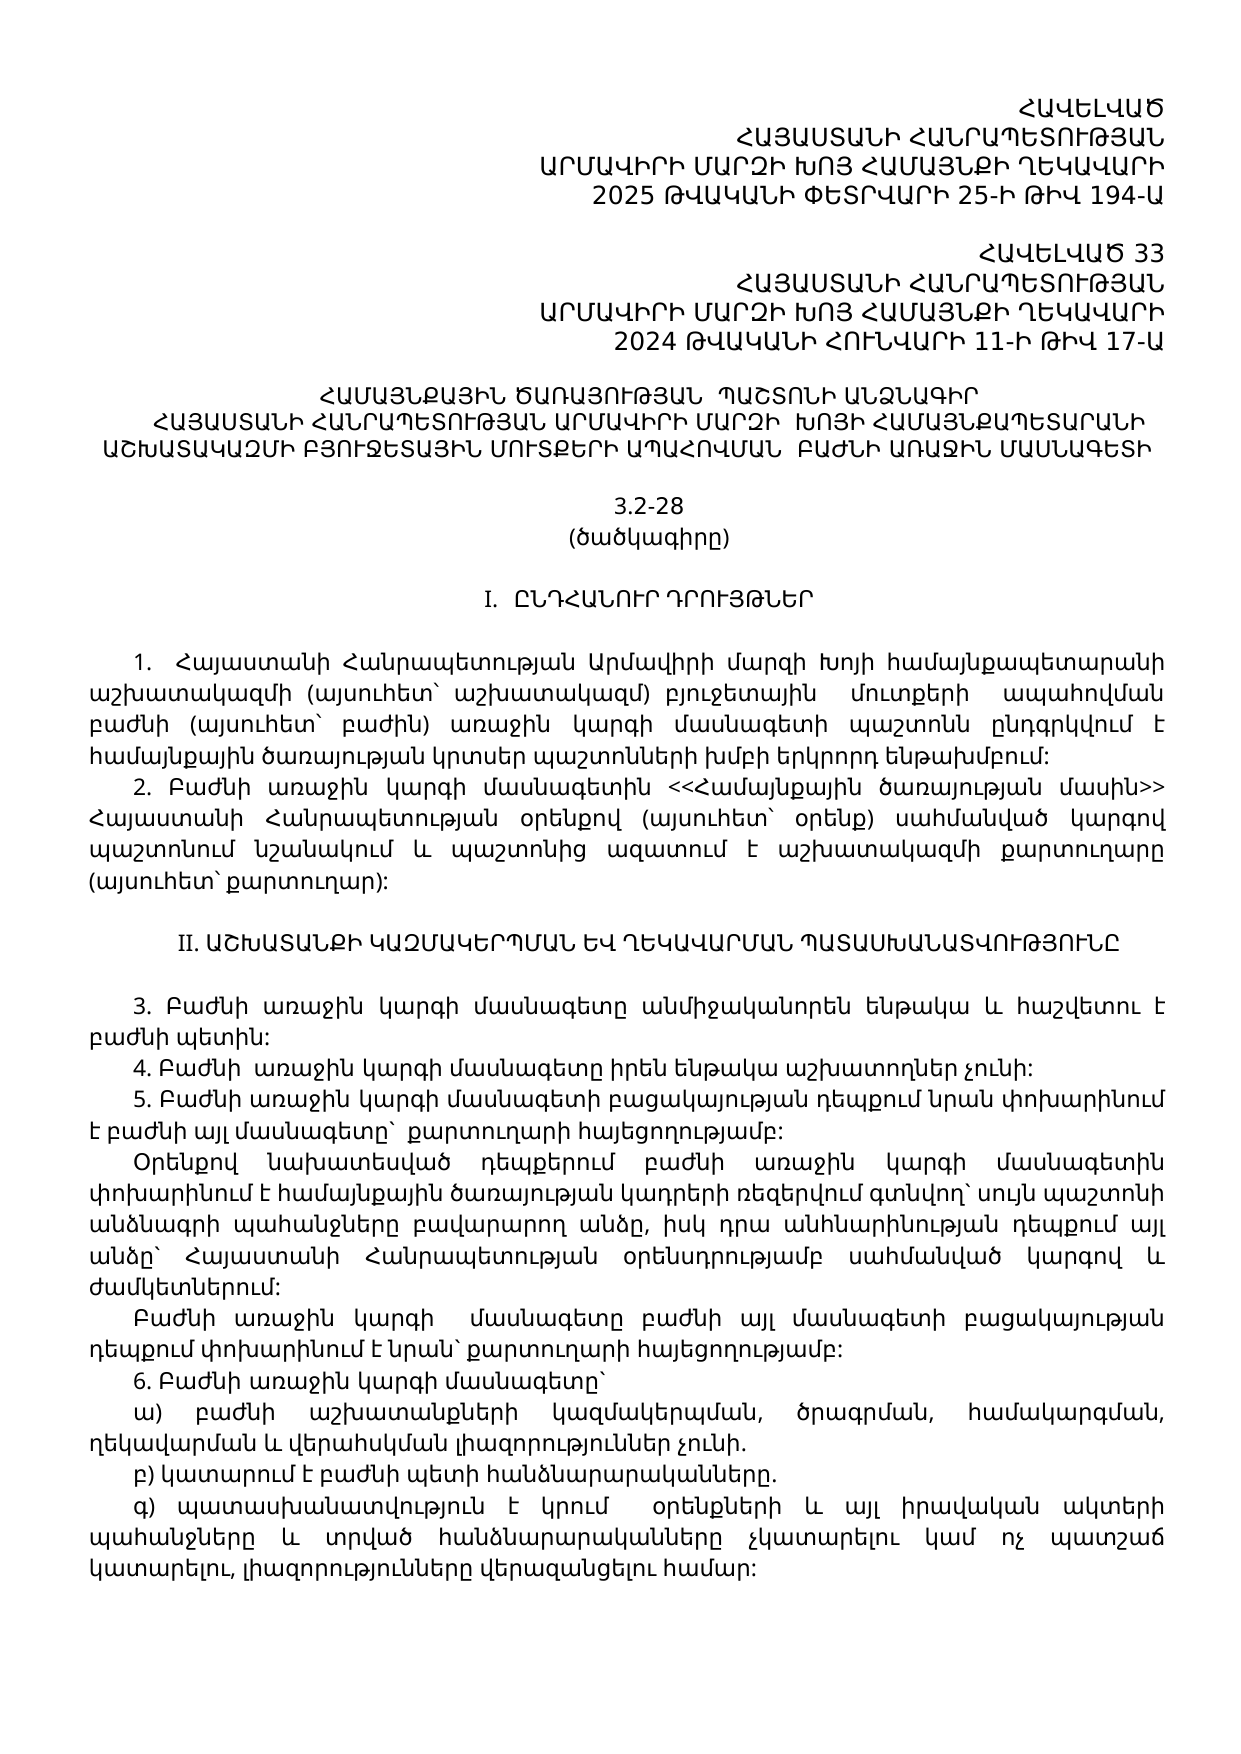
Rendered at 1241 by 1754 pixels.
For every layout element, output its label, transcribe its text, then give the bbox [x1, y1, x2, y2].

text ԱՐՄԱՎԻՐԻ ՄԱՐԶԻ ԽՈՅ ՀԱՄԱՅՆՔԻ ՂԵԿԱՎԱՐԻ [89, 152, 1165, 181]
text ՀԱՎԵԼՎԱԾ [89, 94, 1165, 123]
text 2025 ԹՎԱԿԱՆԻ ՓԵՏՐՎԱՐԻ 25-Ի ԹԻՎ 194-Ա [89, 181, 1165, 210]
text ԱՐՄԱՎԻՐԻ ՄԱՐԶԻ ԽՈՅ ՀԱՄԱՅՆՔԻ ՂԵԿԱՎԱՐԻ [89, 298, 1165, 327]
text ՀԱՅԱՍՏԱՆԻ ՀԱՆՐԱՊԵՏՈՒԹՅԱՆ ԱՐՄԱՎԻՐԻ ՄԱՐԶԻ ԽՈՅԻ ՀԱՄԱՅՆՔԱՊԵՏԱՐԱՆԻ ԱՇԽԱՏԱԿԱԶՄԻ ԲՅՈՒՋԵՏԱՅԻՆ ՄՈՒՏՔԵՐԻ ԱՊԱՀՈՎՄԱՆ ԲԱԺՆԻ ԱՌԱՋԻՆ ՄԱՍՆԱԳԵՏԻ [89, 409, 1165, 463]
text Բաժնի առաջին կարգի մասնագետը բաժնի այլ մասնագետի բացակայության դեպքում փոխարինում է նրան` քարտուղարի հայեցողությամբ: [89, 1302, 1165, 1364]
text ՀԱՅԱՍՏԱՆԻ ՀԱՆՐԱՊԵՏՈՒԹՅԱՆ [89, 123, 1165, 152]
text ՀԱՎԵԼՎԱԾ 33 [89, 239, 1165, 269]
list ԸՆԴՀԱՆՈՒՐ ԴՐՈՒՅԹՆԵՐ [89, 583, 1165, 614]
text Օրենքով նախատեսված դեպքերում բաժնի առաջին կարգի մասնագետին փոխարինում է համայնքային ծառայության կադրերի ռեզերվում գտնվող` սույն պաշտոնի անձնագրի պահանջները բավարարող անձը, իսկ դրա անհնարինության դեպքում այլ անձը` Հայաստանի Հանրապետության օրենսդրությամբ սահմանված կարգով և ժամկետներում: [89, 1146, 1165, 1302]
text 3.2-28 [89, 489, 1165, 521]
text ա) բաժնի աշխատանքների կազմակերպման, ծրագրման, համակարգման, ղեկավարման և վերահսկման լիազորություններ չունի. [89, 1396, 1165, 1458]
text 6. Բաժնի առաջին կարգի մասնագետը` [89, 1364, 1165, 1396]
text գ) պատասխանատվություն է կրում օրենքների և այլ իրավական ակտերի պահանջները և տրված հանձնարարականները չկատարելու կամ ոչ պատշաճ կատարելու, լիազորությունները վերազանցելու համար: [89, 1489, 1165, 1583]
text 4. Բաժնի առաջին կարգի մասնագետը իրեն ենթակա աշխատողներ չունի: [89, 1052, 1165, 1083]
text 1. Հայաստանի Հանրապետության Արմավիրի մարզի Խոյի համայնքապետարանի աշխատակազմի (այսուհետ՝ աշխատակազմ) բյուջետային մուտքերի ապահովման բաժնի (այսուհետ՝ բաժին) առաջին կարգի մասնագետի պաշտոնն ընդգրկվում է համայնքային ծառայության կրտսեր պաշտոնների խմբի երկրորդ ենթախմբում: [89, 646, 1165, 771]
text 2. Բաժնի առաջին կարգի մասնագետին <<Համայնքային ծառայության մասին>> Հայաստանի Հանրապետության օրենքով (այսուհետ՝ օրենք) սահմանված կարգով պաշտոնում նշանակում և պաշտոնից ազատում է աշխատակազմի քարտուղարը (այսուհետ՝ քարտուղար): [89, 771, 1165, 896]
text ՀԱՅԱՍՏԱՆԻ ՀԱՆՐԱՊԵՏՈՒԹՅԱՆ [89, 269, 1165, 298]
text 5. Բաժնի առաջին կարգի մասնագետի բացակայության դեպքում նրան փոխարինում է բաժնի այլ մասնագետը` քարտուղարի հայեցողությամբ: [89, 1083, 1165, 1146]
text II. ԱՇԽԱՏԱՆՔԻ ԿԱԶՄԱԿԵՐՊՄԱՆ ԵՎ ՂԵԿԱՎԱՐՄԱՆ ՊԱՏԱՍԽԱՆԱՏՎՈՒԹՅՈՒՆԸ [89, 927, 1165, 958]
text (ծածկագիրը) [89, 521, 1165, 552]
text 2024 ԹՎԱԿԱՆԻ ՀՈՒՆՎԱՐԻ 11-Ի ԹԻՎ 17-Ա [89, 327, 1165, 356]
text ՀԱՄԱՅՆՔԱՅԻՆ ԾԱՌԱՅՈՒԹՅԱՆ ՊԱՇՏՈՆԻ ԱՆՁՆԱԳԻՐ [89, 383, 1165, 409]
text բ) կատարում է բաժնի պետի հանձնարարականները. [89, 1458, 1165, 1489]
text 3. Բաժնի առաջին կարգի մասնագետը անմիջականորեն ենթակա և հաշվետու է բաժնի պետին: [89, 989, 1165, 1052]
